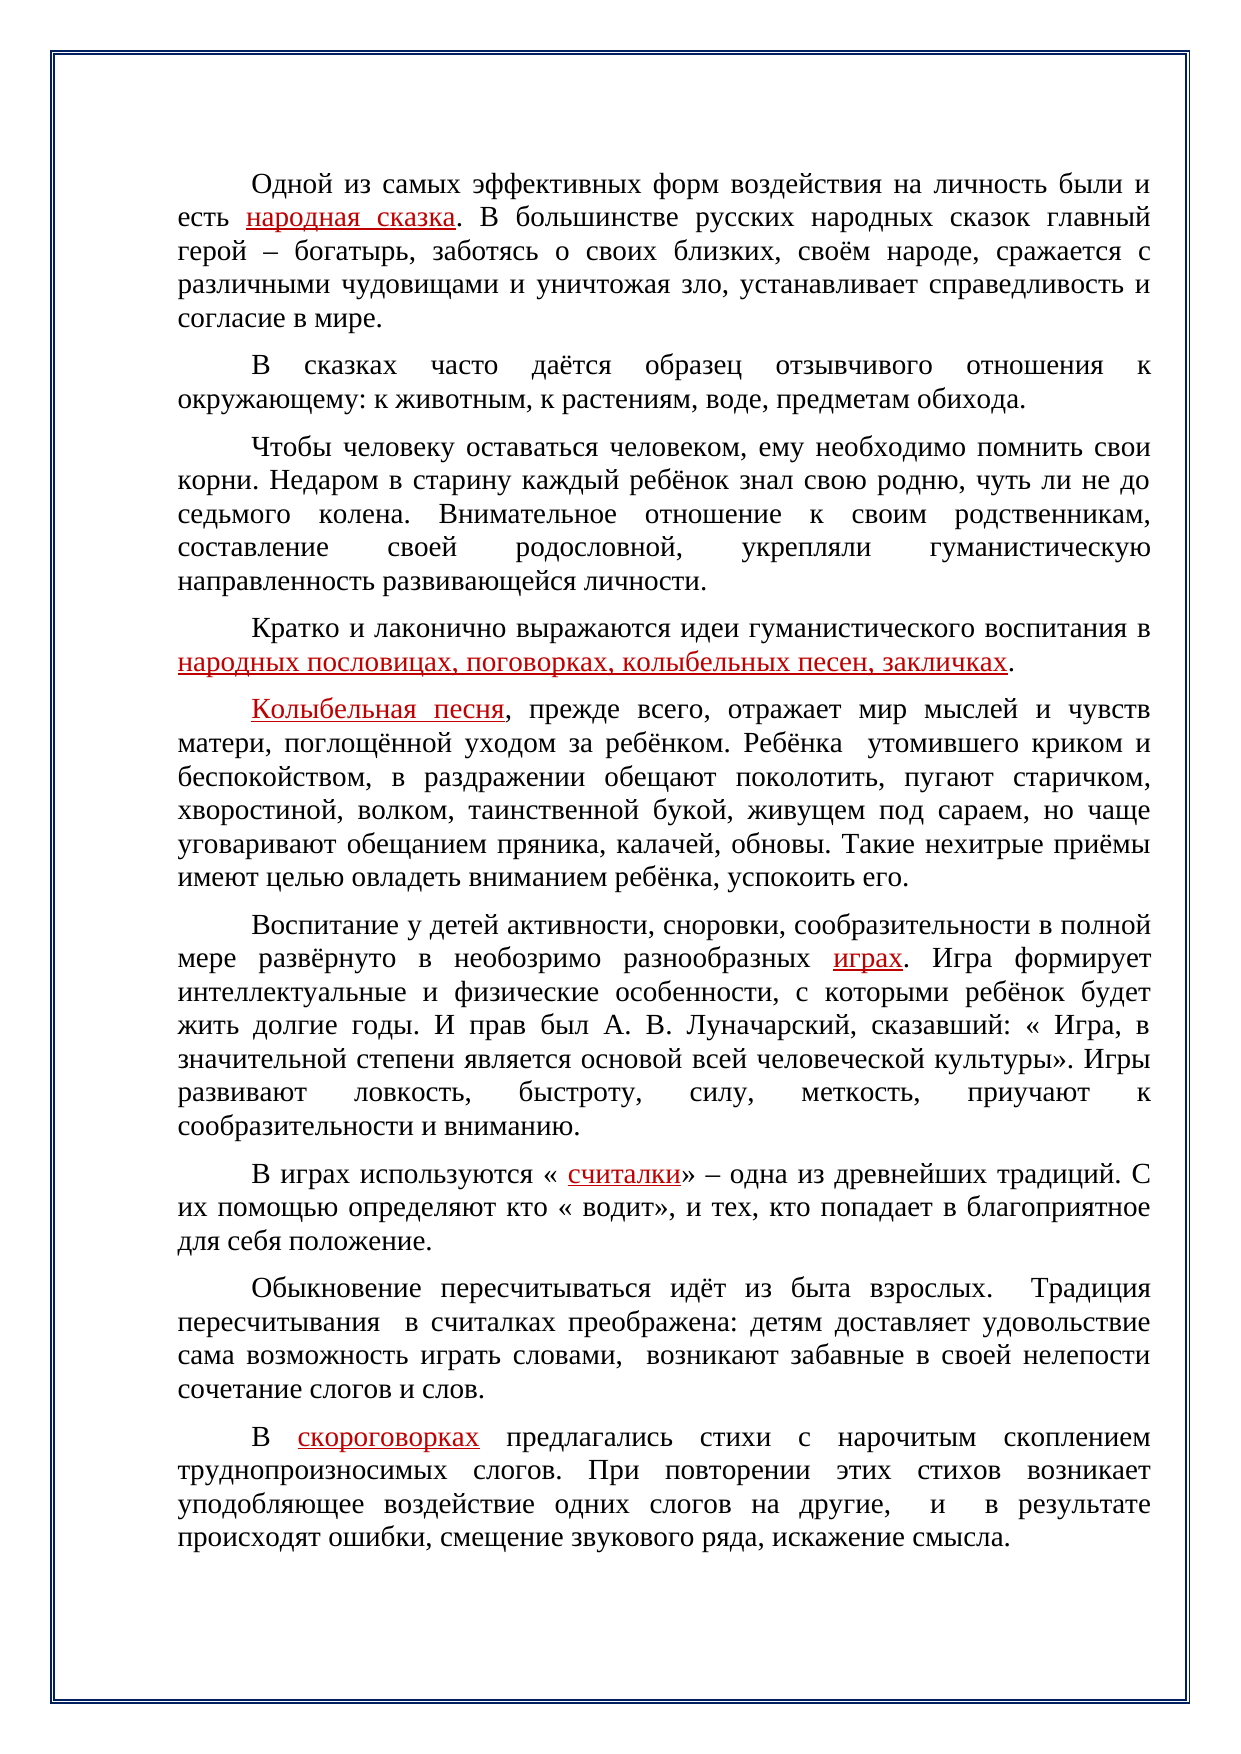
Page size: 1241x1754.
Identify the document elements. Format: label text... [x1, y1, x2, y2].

text Обыкновение пересчитываться идёт из быта взрослых. Традиция пересчитывания в считалках преображена: детям доставляет удовольствие сама возможность играть словами, возникают забавные в своей нелепости сочетание слогов и слов. [177, 1270, 1152, 1404]
text В сказках часто даётся образец отзывчивого отношения к окружающему: к животным, к растениям, воде, предметам обихода. [177, 347, 1152, 414]
text Чтобы человеку оставаться человеком, ему необходимо помнить свои корни. Недаром в старину каждый ребёнок знал свою родню, чуть ли не до седьмого колена. Внимательное отношение к своим родственникам, составление своей родословной, укрепляли гуманистическую направленность развивающейся личности. [177, 429, 1152, 596]
text Одной из самых эффективных форм воздействия на личность были и есть народная сказка. В большинстве русских народных сказок главный герой – богатырь, заботясь о своих близких, своём народе, сражается с различными чудовищами и уничтожая зло, устанавливает справедливость и согласие в мире. [177, 166, 1152, 333]
text В играх используются « считалки» – одна из древнейших традиций. С их помощью определяют кто « водит», и тех, кто попадает в благоприятное для себя положение. [177, 1156, 1152, 1256]
text В скороговорках предлагались стихи с нарочитым скоплением труднопроизносимых слогов. При повторении этих стихов возникает уподобляющее воздействие одних слогов на другие, и в результате происходят ошибки, смещение звукового ряда, искажение смысла. [177, 1419, 1152, 1553]
text Колыбельная песня, прежде всего, отражает мир мыслей и чувств матери, поглощённой уходом за ребёнком. Ребёнка утомившего криком и беспокойством, в раздражении обещают поколотить, пугают старичком, хворостиной, волком, таинственной букой, живущем под сараем, но чаще уговаривают обещанием пряника, калачей, обновы. Такие нехитрые приёмы имеют целью овладеть вниманием ребёнка, успокоить его. [177, 692, 1152, 893]
text Кратко и лаконично выражаются идеи гуманистического воспитания в народных пословицах, поговорках, колыбельных песен, закличках. [177, 610, 1152, 677]
text Воспитание у детей активности, сноровки, сообразительности в полной мере развёрнуто в необозримо разнообразных играх. Игра формирует интеллектуальные и физические особенности, с которыми ребёнок будет жить долгие годы. И прав был А. В. Луначарский, сказавший: « Игра, в значительной степени является основой всей человеческой культуры». Игры развивают ловкость, быстроту, силу, меткость, приучают к сообразительности и вниманию. [177, 907, 1152, 1142]
